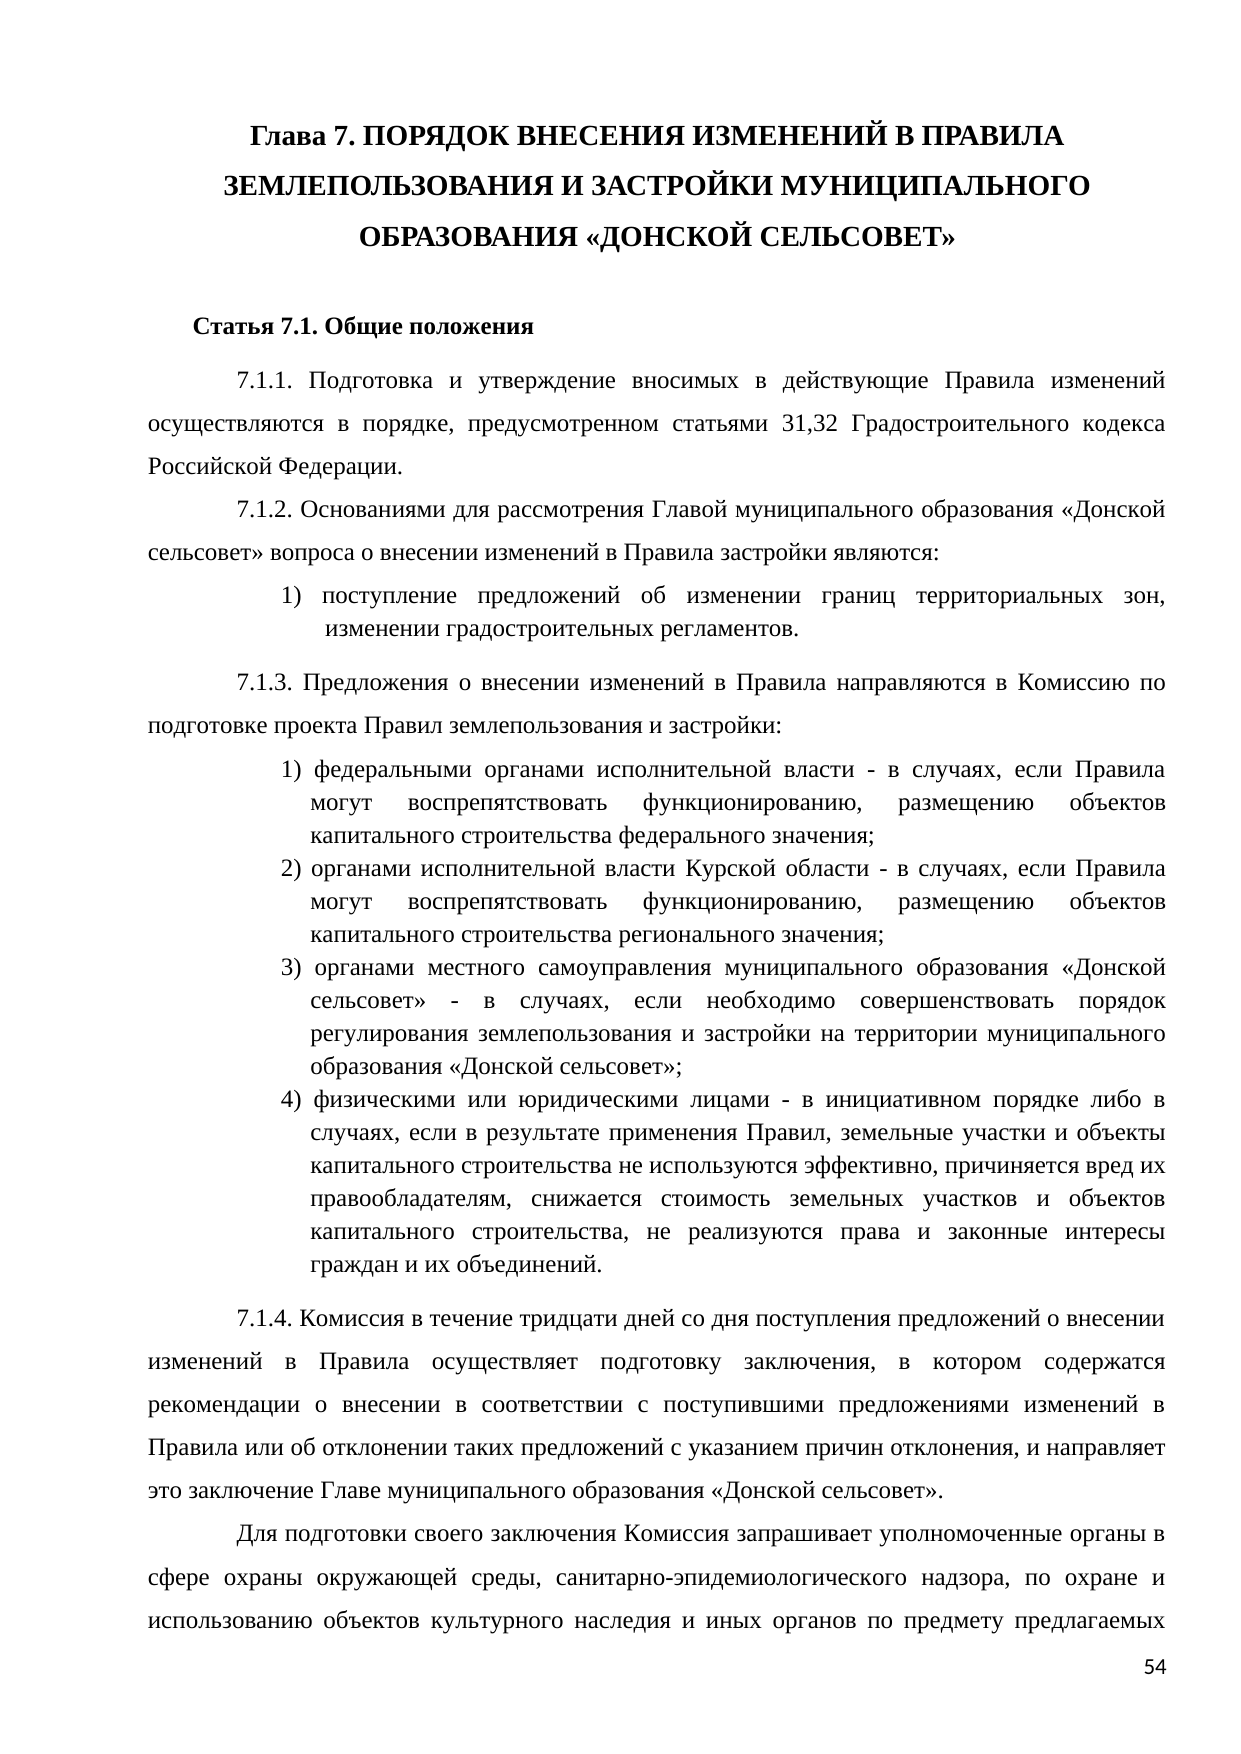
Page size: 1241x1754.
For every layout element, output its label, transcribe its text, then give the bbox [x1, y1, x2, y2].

list 1) поступление предложений об изменении границ территориальных зон, изменении градостроительных регламентов. [281, 581, 1167, 642]
text 7.1.1. Подготовка и утверждение вносимых в действующие Правила изменений осуществляются в порядке, предусмотренном статьями 31,32 Градостроительного кодекса Российской Федерации. [148, 365, 1167, 480]
text 7.1.2. Основаниями для рассмотрения Главой муниципального образования «Донской сельсовет» вопроса о внесении изменений в Правила застройки являются: [148, 494, 1167, 566]
list 4) физическими или юридическими лицами - в инициативном порядке либо в случаях, если в результате применения Правил, земельные участки и объекты капитального строительства не используются эффективно, причиняется вред их правообладателям, снижается стоимость земельных участков и объектов капитального строительства, не реализуются права и законные интересы граждан и их объединений. [281, 1084, 1167, 1278]
list 1) федеральными органами исполнительной власти - в случаях, если Правила могут воспрепятствовать функционированию, размещению объектов капитального строительства федерального значения; [281, 754, 1167, 848]
text 7.1.4. Комиссия в течение тридцати дней со дня поступления предложений о внесении изменений в Правила осуществляет подготовку заключения, в котором содержатся рекомендации о внесении в соответствии с поступившими предложениями изменений в Правила или об отклонении таких предложений с указанием причин отклонения, и направляет это заключение Главе муниципального образования «Донской сельсовет». [148, 1303, 1167, 1504]
list 3) органами местного самоуправления муниципального образования «Донской сельсовет» - в случаях, если необходимо совершенствовать порядок регулирования землепользования и застройки на территории муниципального образования «Донской сельсовет»; [281, 952, 1167, 1079]
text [148, 1518, 1167, 1633]
text 7.1.3. Предложения о внесении изменений в Правила направляются в Комиссию по подготовке проекта Правил землепользования и застройки: [148, 667, 1167, 739]
subtitle ПОРЯДОК ВНЕСЕНИЯ ИЗМЕНЕНИЙ В ПРАВИЛА ЗЕМЛЕПОЛЬЗОВАНИЯ И ЗАСТРОЙКИ МУНИЦИПАЛЬНОГО ОБРАЗОВАНИЯ «ДОНСКОЙ СЕЛЬСОВЕТ» [148, 118, 1167, 252]
list Общие положения [192, 311, 1167, 340]
list 2) органами исполнительной власти Курской области - в случаях, если Правила могут воспрепятствовать функционированию, размещению объектов капитального строительства регионального значения; [281, 853, 1167, 947]
